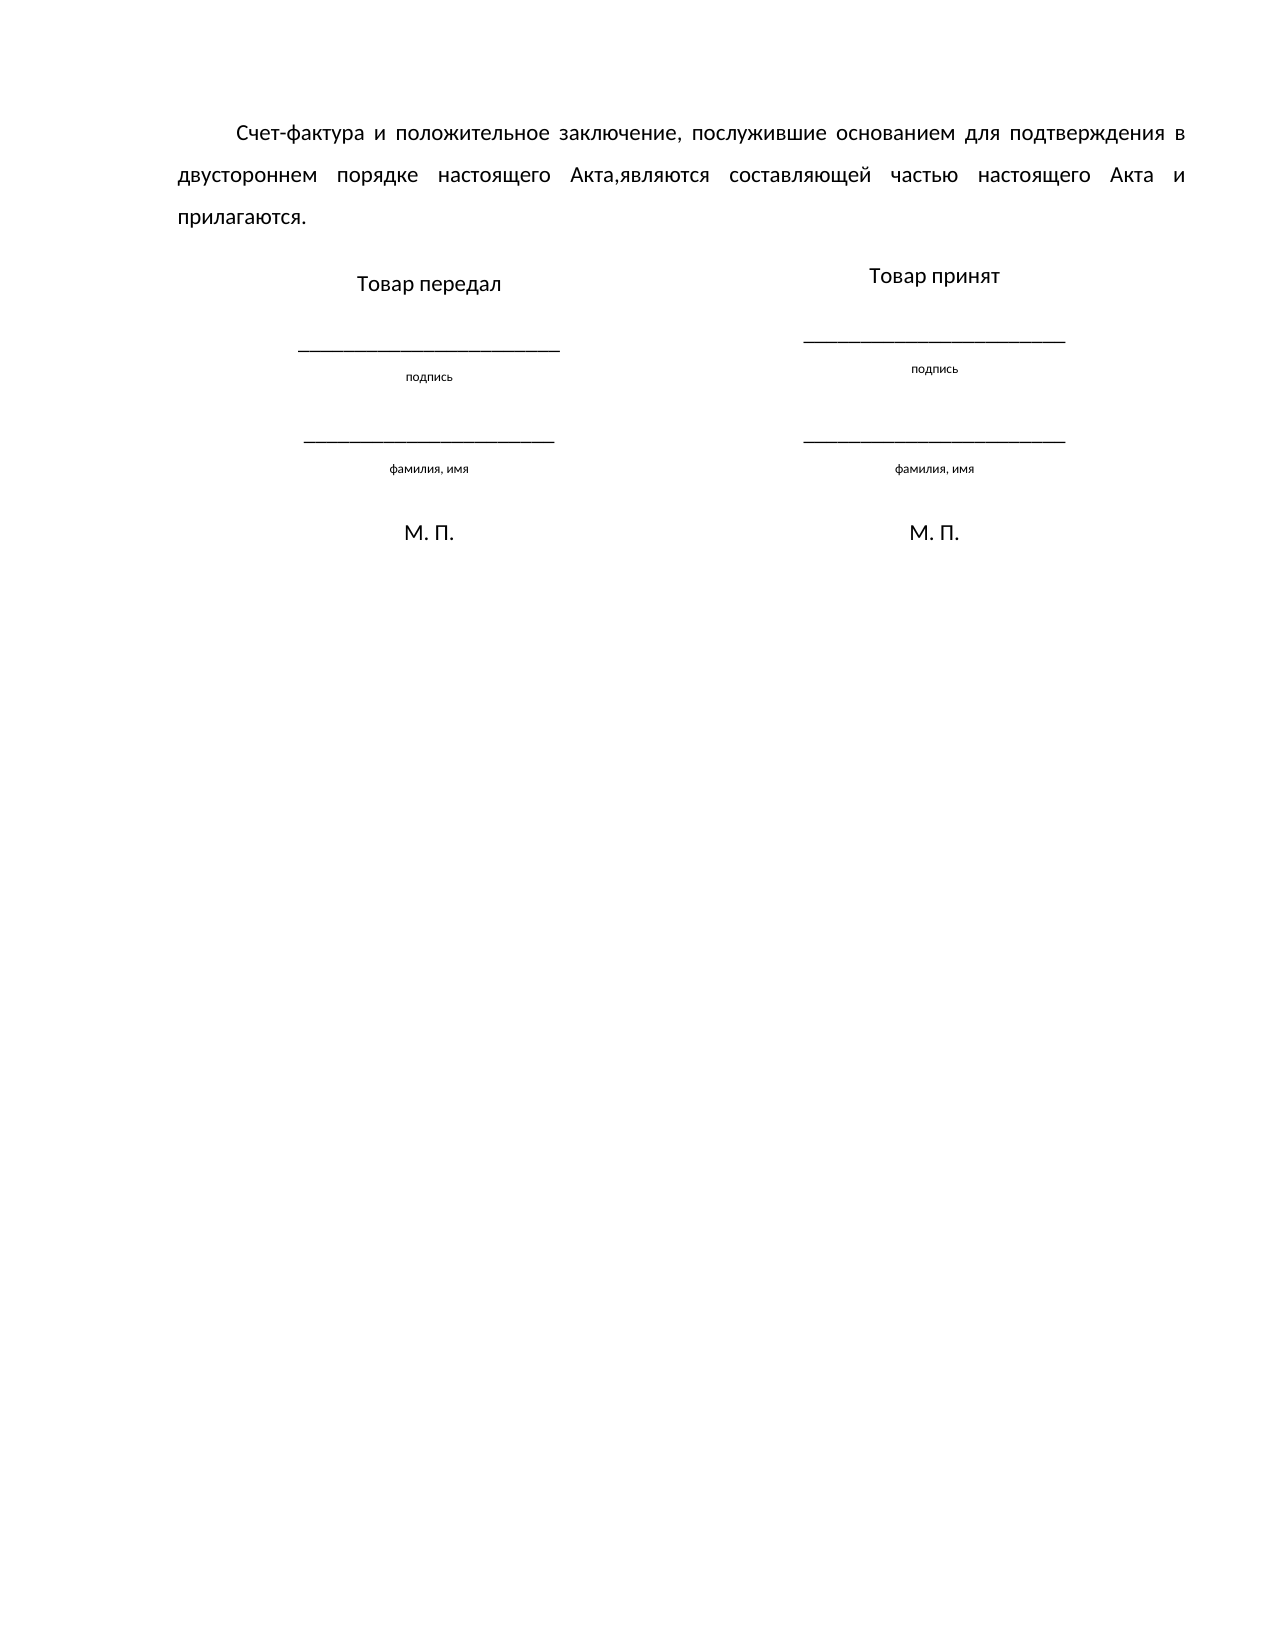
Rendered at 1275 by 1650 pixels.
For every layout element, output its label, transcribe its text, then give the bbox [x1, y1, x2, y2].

table_cell _______________________ подпись [682, 319, 1187, 418]
table_header Товар передал [176, 261, 682, 318]
text Счет-фактура и положительное заключение, послужившие основанием для подтверждения в двустороннем порядке настоящего Акта,являются составляющей частью настоящего Акта и прилагаются. [177, 118, 1186, 230]
table_header Товар принят [682, 261, 1187, 318]
table_cell М. П. [682, 518, 1187, 576]
table_cell _______________________ фамилия, имя [682, 418, 1187, 518]
table_cell _______________________ подпись [176, 319, 682, 418]
table_cell М. П. [176, 518, 682, 576]
table_cell ______________________ фамилия, имя [176, 418, 682, 518]
